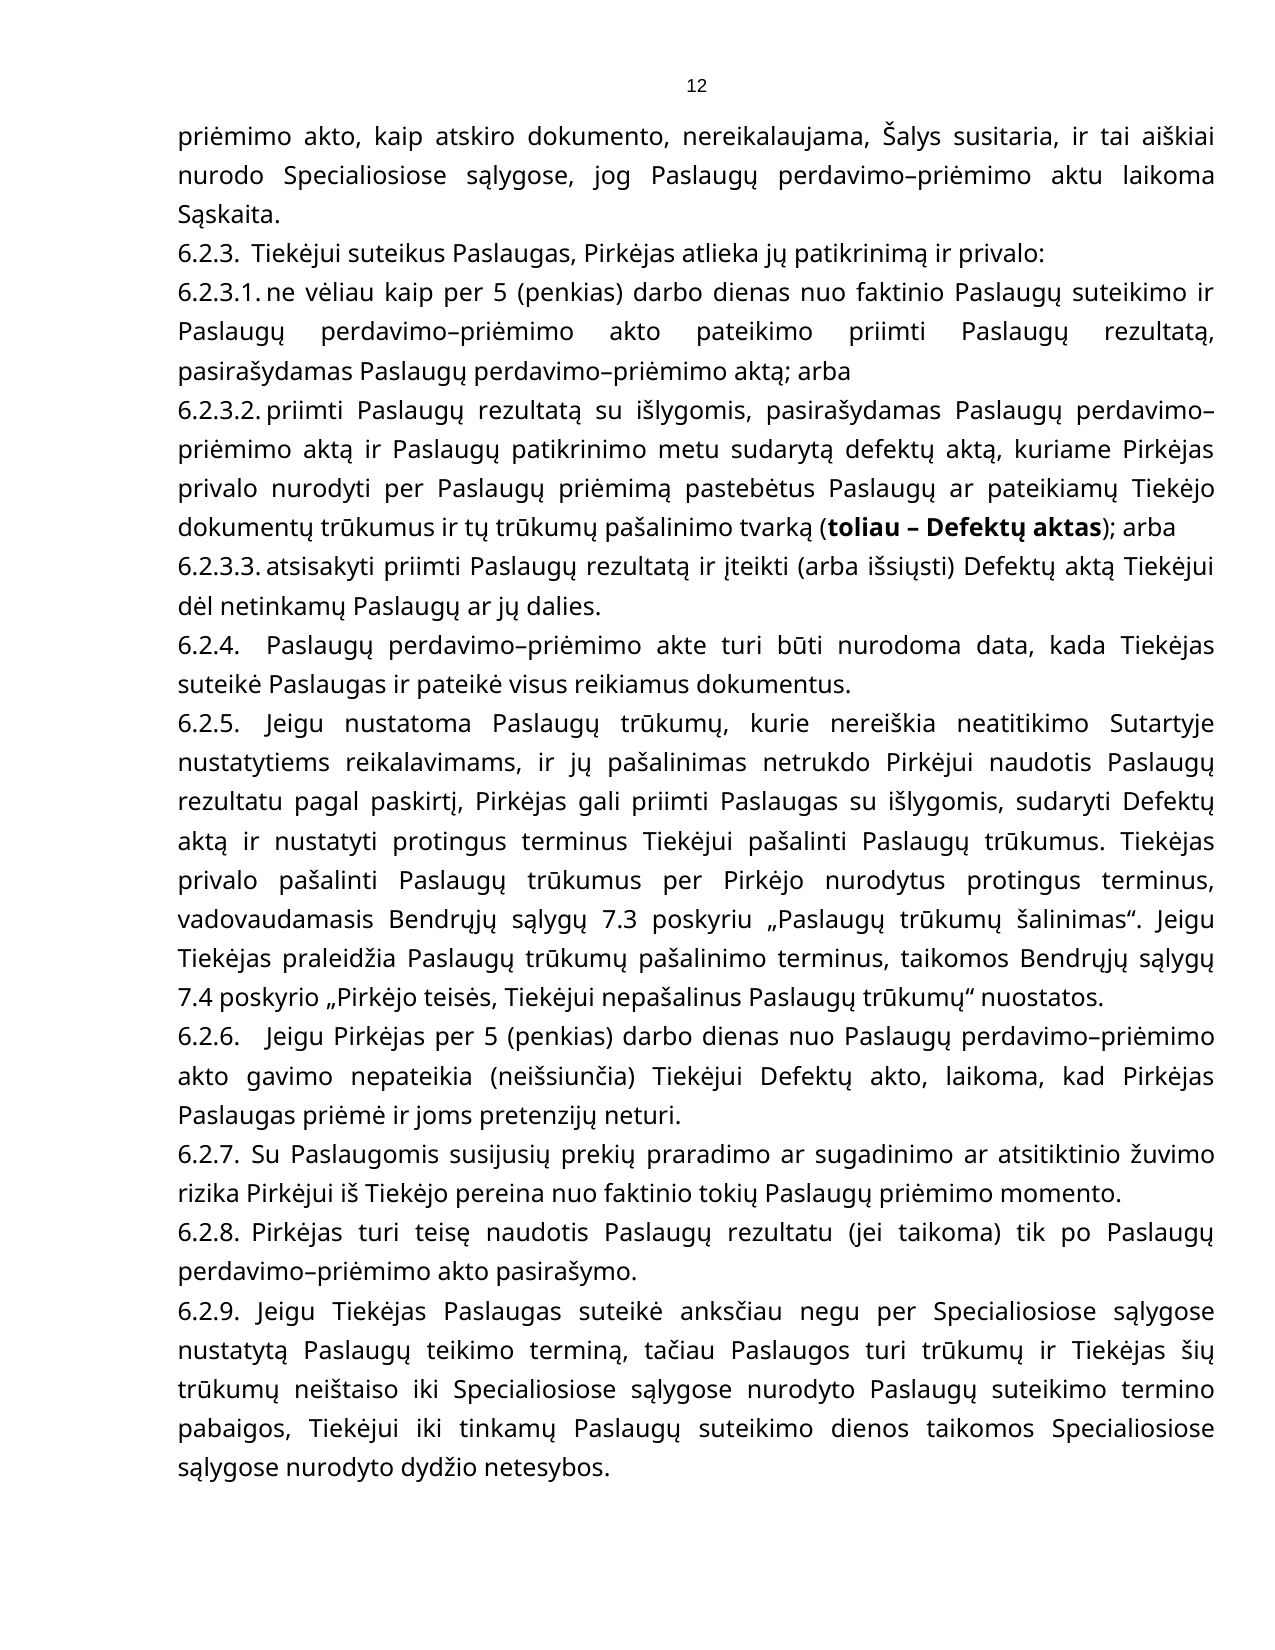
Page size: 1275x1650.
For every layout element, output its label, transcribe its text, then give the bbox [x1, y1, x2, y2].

text 6.2.3. Tiekėjui suteikus Paslaugas, Pirkėjas atlieka jų patikrinimą ir privalo: [177, 236, 1216, 270]
text 6.2.3.1. ne vėliau kaip per 5 (penkias) darbo dienas nuo faktinio Paslaugų suteikimo ir Paslaugų perdavimo–priėmimo akto pateikimo priimti Paslaugų rezultatą, pasirašydamas Paslaugų perdavimo–priėmimo aktą; arba [177, 275, 1216, 387]
text 6.2.6. Jeigu Pirkėjas per 5 (penkias) darbo dienas nuo Paslaugų perdavimo–priėmimo akto gavimo nepateikia (neišsiunčia) Tiekėjui Defektų akto, laikoma, kad Pirkėjas Paslaugas priėmė ir joms pretenzijų neturi. [177, 1019, 1216, 1131]
text 6.2.5. Jeigu nustatoma Paslaugų trūkumų, kurie nereiškia neatitikimo Sutartyje nustatytiems reikalavimams, ir jų pašalinimas netrukdo Pirkėjui naudotis Paslaugų rezultatu pagal paskirtį, Pirkėjas gali priimti Paslaugas su išlygomis, sudaryti Defektų aktą ir nustatyti protingus terminus Tiekėjui pašalinti Paslaugų trūkumus. Tiekėjas privalo pašalinti Paslaugų trūkumus per Pirkėjo nurodytus protingus terminus, vadovaudamasis Bendrųjų sąlygų 7.3 poskyriu „Paslaugų trūkumų šalinimas“. Jeigu Tiekėjas praleidžia Paslaugų trūkumų pašalinimo terminus, taikomos Bendrųjų sąlygų 7.4 poskyrio „Pirkėjo teisės, Tiekėjui nepašalinus Paslaugų trūkumų“ nuostatos. [177, 706, 1216, 1014]
text 6.2.3.3. atsisakyti priimti Paslaugų rezultatą ir įteikti (arba išsiųsti) Defektų aktą Tiekėjui dėl netinkamų Paslaugų ar jų dalies. [177, 549, 1216, 622]
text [177, 118, 1216, 231]
text 6.2.8. Pirkėjas turi teisę naudotis Paslaugų rezultatu (jei taikoma) tik po Paslaugų perdavimo–priėmimo akto pasirašymo. [177, 1215, 1216, 1288]
text 6.2.7. Su Paslaugomis susijusių prekių praradimo ar sugadinimo ar atsitiktinio žuvimo rizika Pirkėjui iš Tiekėjo pereina nuo faktinio tokių Paslaugų priėmimo momento. [177, 1136, 1216, 1210]
text 6.2.3.2. priimti Paslaugų rezultatą su išlygomis, pasirašydamas Paslaugų perdavimo–priėmimo aktą ir Paslaugų patikrinimo metu sudarytą defektų aktą, kuriame Pirkėjas privalo nurodyti per Paslaugų priėmimą pastebėtus Paslaugų ar pateikiamų Tiekėjo dokumentų trūkumus ir tų trūkumų pašalinimo tvarką (toliau – Defektų aktas); arba [177, 392, 1216, 544]
text 6.2.4. Paslaugų perdavimo–priėmimo akte turi būti nurodoma data, kada Tiekėjas suteikė Paslaugas ir pateikė visus reikiamus dokumentus. [177, 627, 1216, 701]
text 6.2.9. Jeigu Tiekėjas Paslaugas suteikė anksčiau negu per Specialiosiose sąlygose nustatytą Paslaugų teikimo terminą, tačiau Paslaugos turi trūkumų ir Tiekėjas šių trūkumų neištaiso iki Specialiosiose sąlygose nurodyto Paslaugų suteikimo termino pabaigos, Tiekėjui iki tinkamų Paslaugų suteikimo dienos taikomos Specialiosiose sąlygose nurodyto dydžio netesybos. [177, 1293, 1216, 1484]
